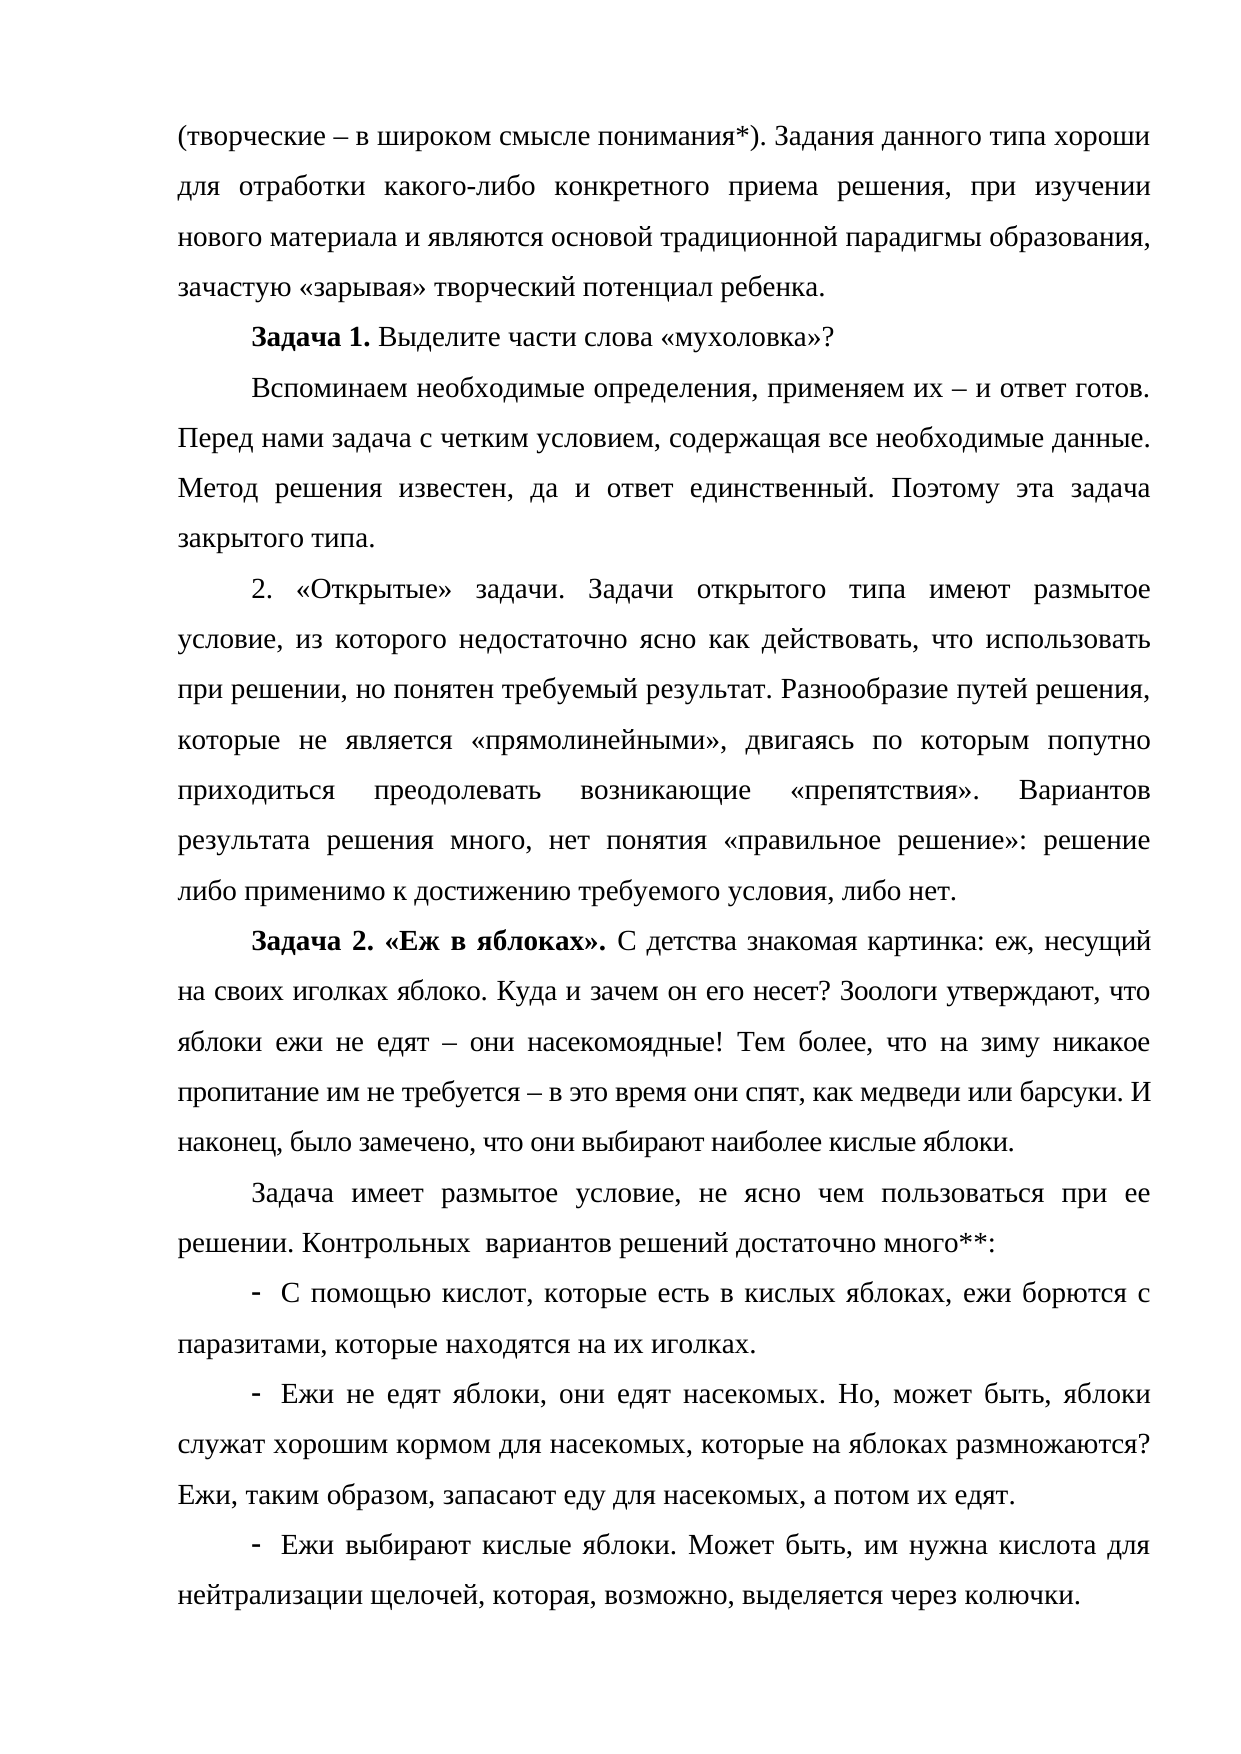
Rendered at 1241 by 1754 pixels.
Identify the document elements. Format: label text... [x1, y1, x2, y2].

list С помощью кислот, которые есть в кислых яблоках, ежи борются с паразитами, которые находятся на их иголках. [177, 1275, 1152, 1359]
text 2. «Открытые» задачи. Задачи открытого типа имеют размытое условие, из которого недостаточно ясно как действовать, что использовать при решении, но понятен требуемый результат. Разнообразие путей решения, которые не является «прямолинейными», двигаясь по которым попутно приходиться преодолевать возникающие «препятствия». Вариантов результата решения много, нет понятия «правильное решение»: решение либо применимо к достижению требуемого условия, либо нет. [177, 571, 1152, 906]
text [177, 118, 1152, 303]
text Задача имеет размытое условие, не ясно чем пользоваться при ее решении. Контрольных вариантов решений достаточно много**: [177, 1175, 1152, 1258]
text Задача 1. Выделите части слова «мухоловка»? [177, 319, 1152, 353]
text Задача 2. «Еж в яблоках». С детства знакомая картинка: еж, несущий на своих иголках яблоко. Куда и зачем он его несет? Зоологи утверждают, что яблоки ежи не едят – они насекомоядные! Тем более, что на зиму никакое пропитание им не требуется – в это время они спят, как медведи или барсуки. И наконец, было замечено, что они выбирают наиболее кислые яблоки. [177, 923, 1152, 1158]
list Ежи не едят яблоки, они едят насекомых. Но, может быть, яблоки служат хорошим кормом для насекомых, которые на яблоках размножаются? Ежи, таким образом, запасают еду для насекомых, а потом их едят. [177, 1376, 1152, 1510]
list Ежи выбирают кислые яблоки. Может быть, им нужна кислота для нейтрализации щелочей, которая, возможно, выделяется через колючки. [177, 1527, 1152, 1611]
text Вспоминаем необходимые определения, применяем их – и ответ готов. Перед нами задача с четким условием, содержащая все необходимые данные. Метод решения известен, да и ответ единственный. Поэтому эта задача закрытого типа. [177, 370, 1152, 554]
